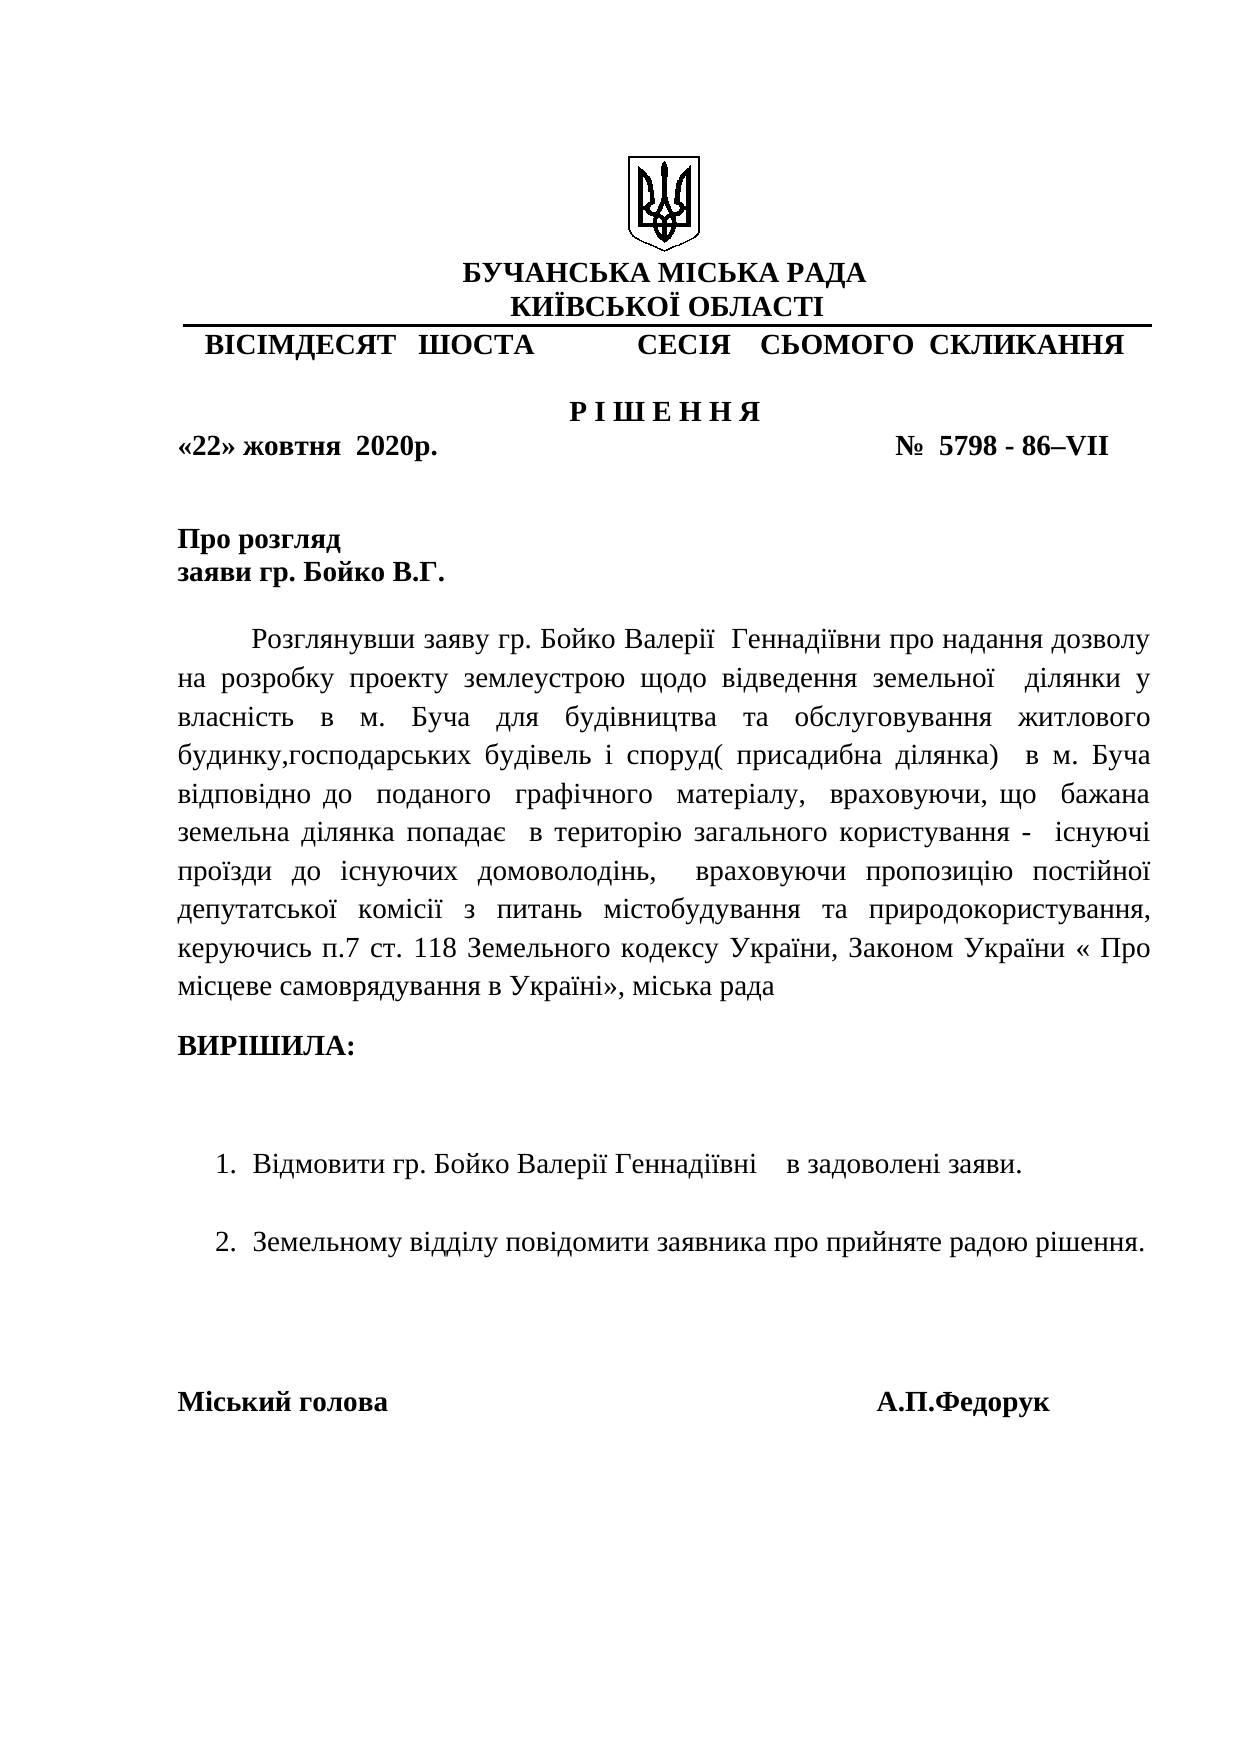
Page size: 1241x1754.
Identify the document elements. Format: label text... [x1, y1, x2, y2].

text Р І Ш Е Н Н Я [177, 394, 1152, 428]
list Відмовити гр. Бойко Валерії Геннадіївні в задоволені заяви. [215, 1147, 1152, 1180]
text БУЧАНСЬКА МІСЬКА РАДА [177, 255, 1152, 289]
text заяви гр. Бойко В.Г. [177, 554, 1152, 588]
text Розглянувши заяву гр. Бойко Валерії Геннадіївни про надання дозволу на розробку проекту землеустрою щодо відведення земельної ділянки у власність в м. Буча для будівництва та обслуговування житлового будинку,господарських будівель і споруд( присадибна ділянка) в м. Буча відповідно до поданого графічного матеріалу, враховуючи, що бажана земельна ділянка попадає в територію загального користування - існуючі проїзди до існуючих домоволодінь, враховуючи пропозицію постійної депутатської комісії з питань містобудування та природокористування, керуючись п.7 ст. 118 Земельного кодексу України, Законом України « Про місцеве самоврядування в Україні», міська рада [177, 622, 1152, 1002]
list Земельному відділу повідомити заявника про прийняте радою рішення. [215, 1224, 1152, 1257]
text Міський голова А.П.Федорук [177, 1384, 1152, 1417]
text ВИРІШИЛА: [177, 1028, 1152, 1061]
text ВІСІМДЕСЯТ ШОСТА СЕСІЯ СЬОМОГО СКЛИКАННЯ [177, 327, 1152, 361]
text Про розгляд [177, 521, 1152, 554]
text КИЇВСЬКОЇ ОБЛАСТІ [183, 289, 1152, 324]
text «22» жовтня 2020р. № 5798 - 86–VІІ [177, 428, 1152, 462]
